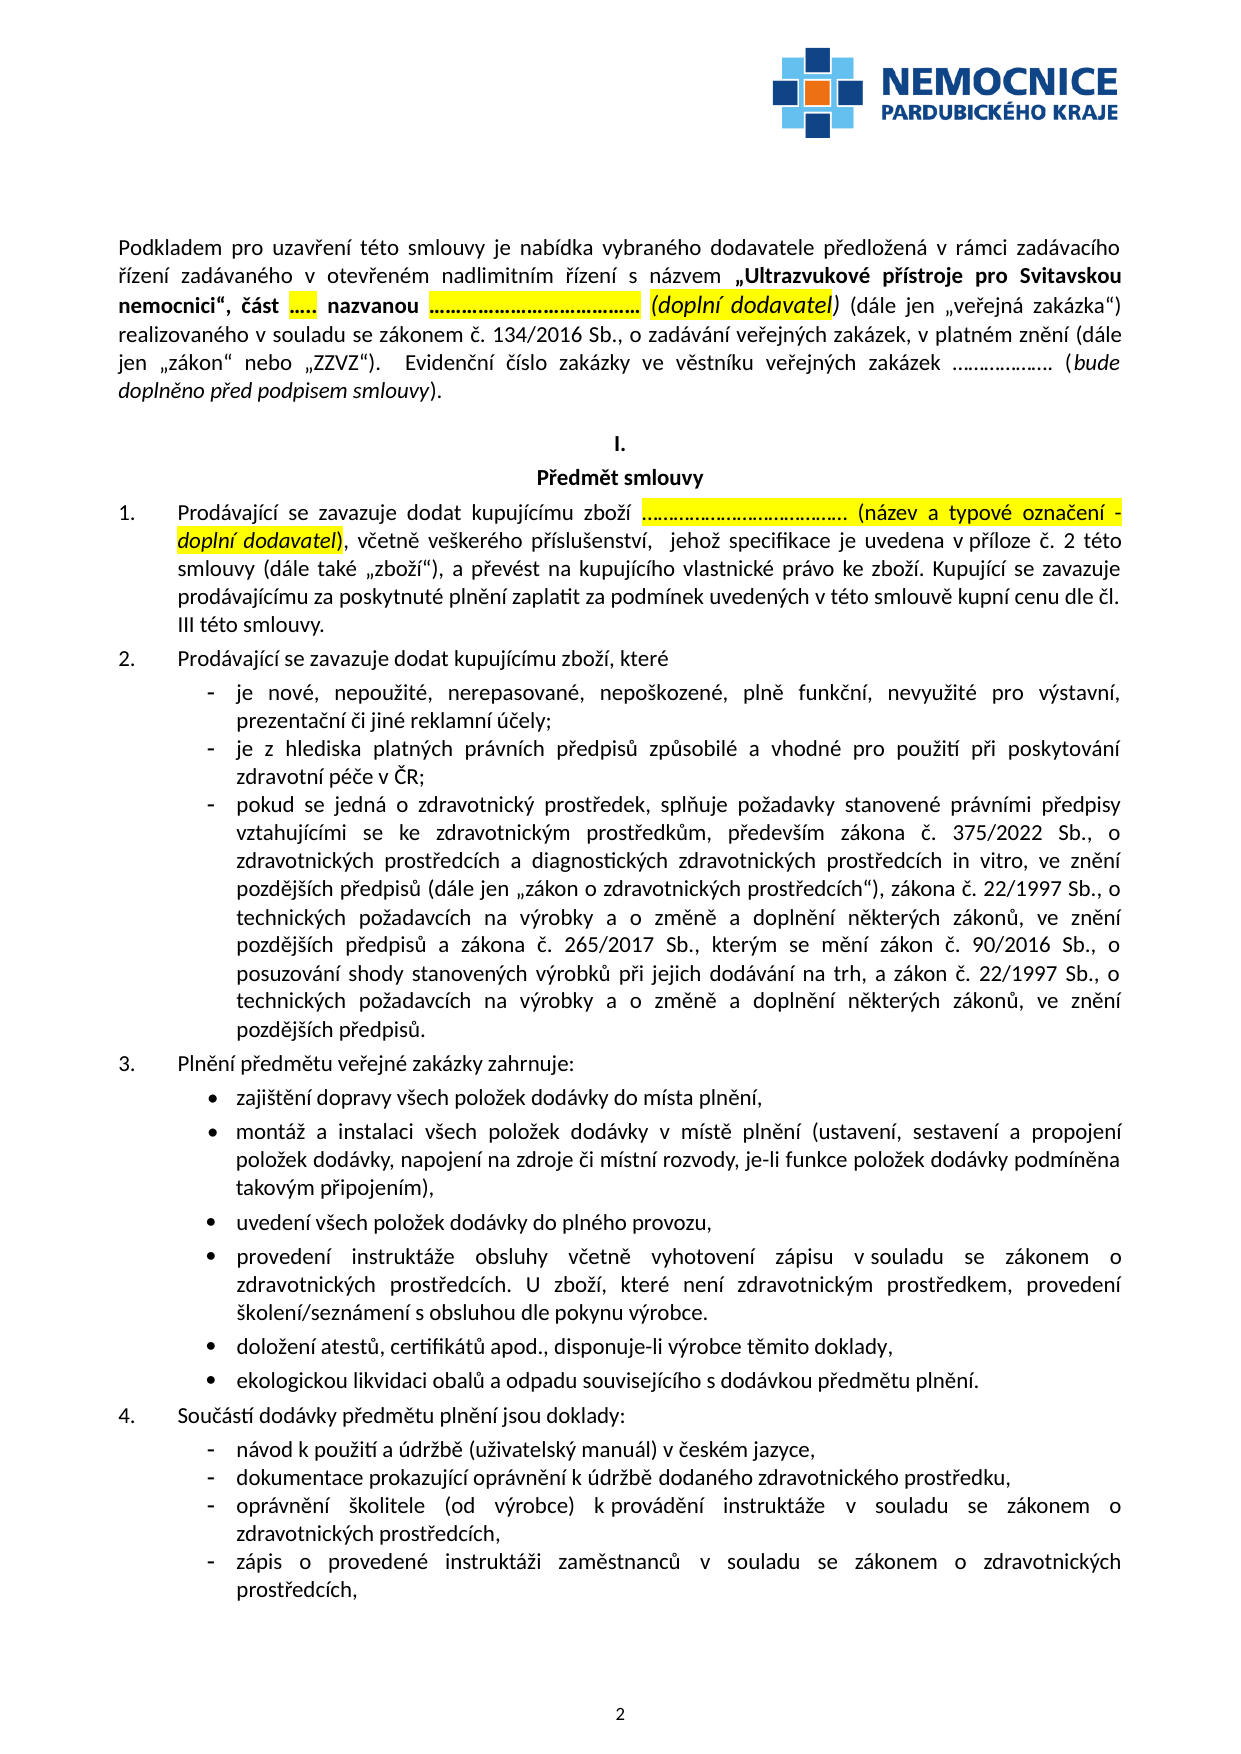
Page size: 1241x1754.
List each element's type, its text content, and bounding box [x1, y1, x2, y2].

list ekologickou likvidaci obalů a odpadu souvisejícího s dodávkou předmětu plnění. [207, 1367, 1122, 1395]
text Předmět smlouvy [118, 463, 1122, 492]
picture [771, 46, 1118, 139]
list návod k použití a údržbě (uživatelský manuál) v českém jazyce, [207, 1435, 1122, 1463]
list provedení instruktáže obsluhy včetně vyhotovení zápisu v souladu se zákonem o zdravotnických prostředcích. U zboží, které není zdravotnickým prostředkem, provedení školení/seznámení s obsluhou dle pokynu výrobce. [207, 1242, 1122, 1326]
list je nové, nepoužité, nerepasované, nepoškozené, plně funkční, nevyužité pro výstavní, prezentační či jiné reklamní účely; [207, 678, 1122, 734]
list Plnění předmětu veřejné zakázky zahrnuje: [118, 1049, 1122, 1077]
list Prodávající se zavazuje dodat kupujícímu zboží, které [118, 644, 1122, 672]
text • zajištění dopravy všech položek dodávky do místa plnění, [118, 1083, 1122, 1111]
list uvedení všech položek dodávky do plného provozu, [207, 1208, 1122, 1236]
list zápis o provedené instruktáži zaměstnanců v souladu se zákonem o zdravotnických prostředcích, [207, 1547, 1122, 1603]
list je z hlediska platných právních předpisů způsobilé a vhodné pro použití při poskytování zdravotní péče v ČR; [207, 734, 1122, 791]
list doložení atestů, certifikátů apod., disponuje-li výrobce těmito doklady, [207, 1332, 1122, 1360]
list Součástí dodávky předmětu plnění jsou doklady: [118, 1401, 1122, 1429]
list dokumentace prokazující oprávnění k údržbě dodaného zdravotnického prostředku, [207, 1463, 1122, 1491]
list oprávnění školitele (od výrobce) k provádění instruktáže v souladu se zákonem o zdravotnických prostředcích, [207, 1491, 1122, 1547]
list Prodávající se zavazuje dodat kupujícímu zboží ………………………………… (název a typové označení - doplní dodavatel), včetně veškerého příslušenství, jehož specifikace je uvedena v příloze č. 2 této smlouvy (dále také „zboží“), a převést na kupujícího vlastnické právo ke zboží. Kupující se zavazuje prodávajícímu za poskytnuté plnění zaplatit za podmínek uvedených v této smlouvě kupní cenu dle čl. III této smlouvy. [118, 498, 1122, 638]
list pokud se jedná o zdravotnický prostředek, splňuje požadavky stanovené právními předpisy vztahujícími se ke zdravotnickým prostředkům, především zákona č. 375/2022 Sb., o zdravotnických prostředcích a diagnostických zdravotnických prostředcích in vitro, ve znění pozdějších předpisů (dále jen „zákon o zdravotnických prostředcích“), zákona č. 22/1997 Sb., o technických požadavcích na výrobky a o změně a doplnění některých zákonů, ve znění pozdějších předpisů a zákona č. 265/2017 Sb., kterým se mění zákon č. 90/2016 Sb., o posuzování shody stanovených výrobků při jejich dodávání na trh, a zákon č. 22/1997 Sb., o technických požadavcích na výrobky a o změně a doplnění některých zákonů, ve znění pozdějších předpisů. [207, 791, 1122, 1043]
text I. [118, 429, 1122, 457]
text • montáž a instalaci všech položek dodávky v místě plnění (ustavení, sestavení a propojení položek dodávky, napojení na zdroje či místní rozvody, je-li funkce položek dodávky podmíněna takovým připojením), [207, 1117, 1122, 1202]
text Podkladem pro uzavření této smlouvy je nabídka vybraného dodavatele předložená v rámci zadávacího řízení zadávaného v otevřeném nadlimitním řízení s názvem „Ultrazvukové přístroje pro Svitavskou nemocnici“, část ….. nazvanou ………………………………… (doplní dodavatel) (dále jen „veřejná zakázka“) realizovaného v souladu se zákonem č. 134/2016 Sb., o zadávání veřejných zakázek, v platném znění (dále jen „zákon“ nebo „ZZVZ“). Evidenční číslo zakázky ve věstníku veřejných zakázek ………………. (bude doplněno před podpisem smlouvy). [118, 233, 1122, 404]
